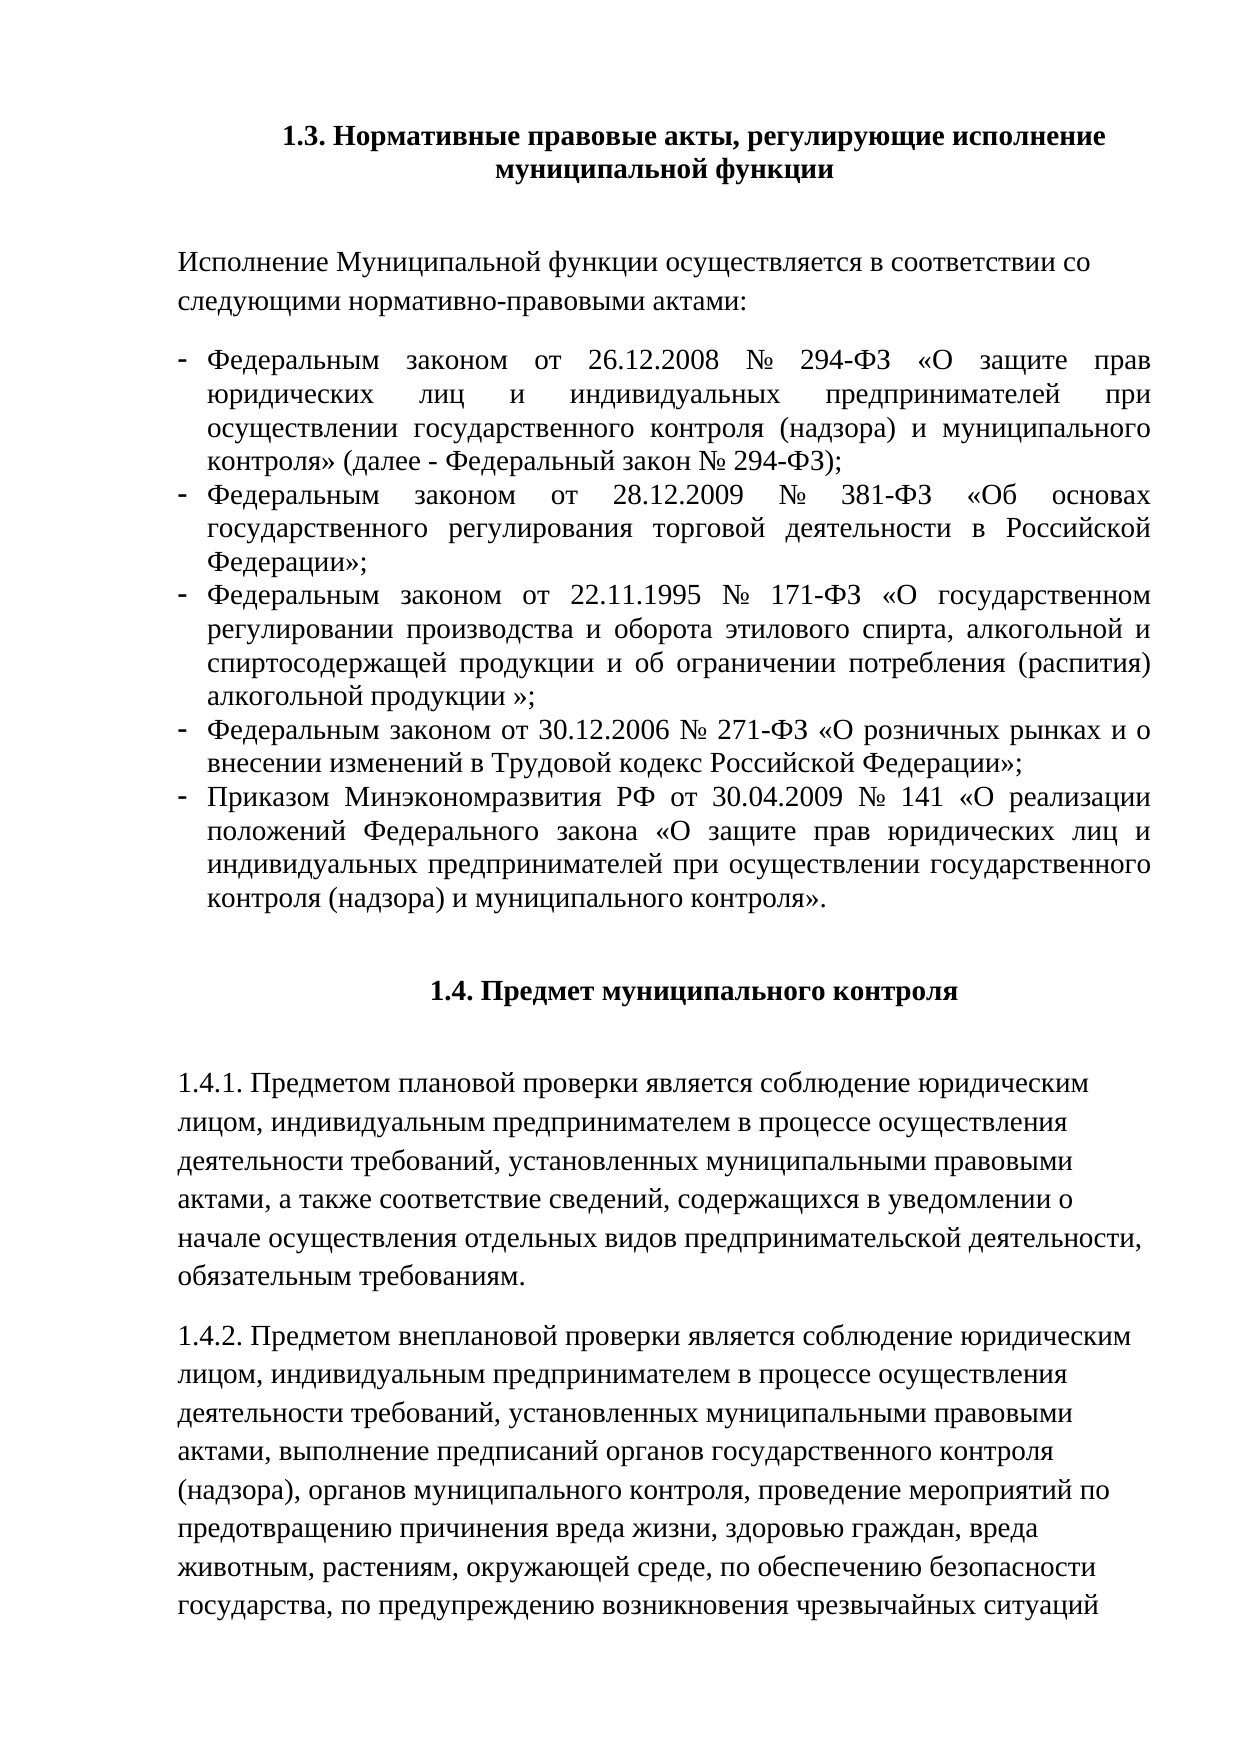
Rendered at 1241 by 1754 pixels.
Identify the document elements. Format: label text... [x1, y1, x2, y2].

text 1.4.1. Предметом плановой проверки является соблюдение юридическим лицом, индивидуальным предпринимателем в процессе осуществления деятельности требований, установленных муниципальными правовыми актами, а также соответствие сведений, содержащихся в уведомлении о начале осуществления отдельных видов предпринимательской деятельности, обязательным требованиям. [177, 1066, 1152, 1292]
subtitle 1.3. Нормативные правовые акты, регулирующие исполнение муниципальной функции [177, 118, 1152, 185]
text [177, 1318, 1152, 1621]
list Федеральным законом от 22.11.1995 № 171-ФЗ «О государственном регулировании производства и оборота этилового спирта, алкогольной и спиртосодержащей продукции и об ограничении потребления (распития) алкогольной продукции »; [177, 577, 1152, 712]
subtitle 1.4. Предмет муниципального контроля [177, 973, 1152, 1006]
list Федеральным законом от 28.12.2009 № 381-ФЗ «Об основах государственного регулирования торговой деятельности в Российской Федерации»; [177, 477, 1152, 577]
list Федеральным законом от 26.12.2008 № 294-ФЗ «О защите прав юридических лиц и индивидуальных предпринимателей при осуществлении государственного контроля (надзора) и муниципального контроля» (далее - Федеральный закон № 294-ФЗ); [177, 342, 1152, 477]
text Исполнение Муниципальной функции осуществляется в соответствии со следующими нормативно-правовыми актами: [177, 244, 1152, 317]
list Федеральным законом от 30.12.2006 № 271-ФЗ «О розничных рынках и о внесении изменений в Трудовой кодекс Российской Федерации»; [177, 712, 1152, 779]
list Приказом Минэкономразвития РФ от 30.04.2009 № 141 «О реализации положений Федерального закона «О защите прав юридических лиц и индивидуальных предпринимателей при осуществлении государственного контроля (надзора) и муниципального контроля». [177, 779, 1152, 913]
